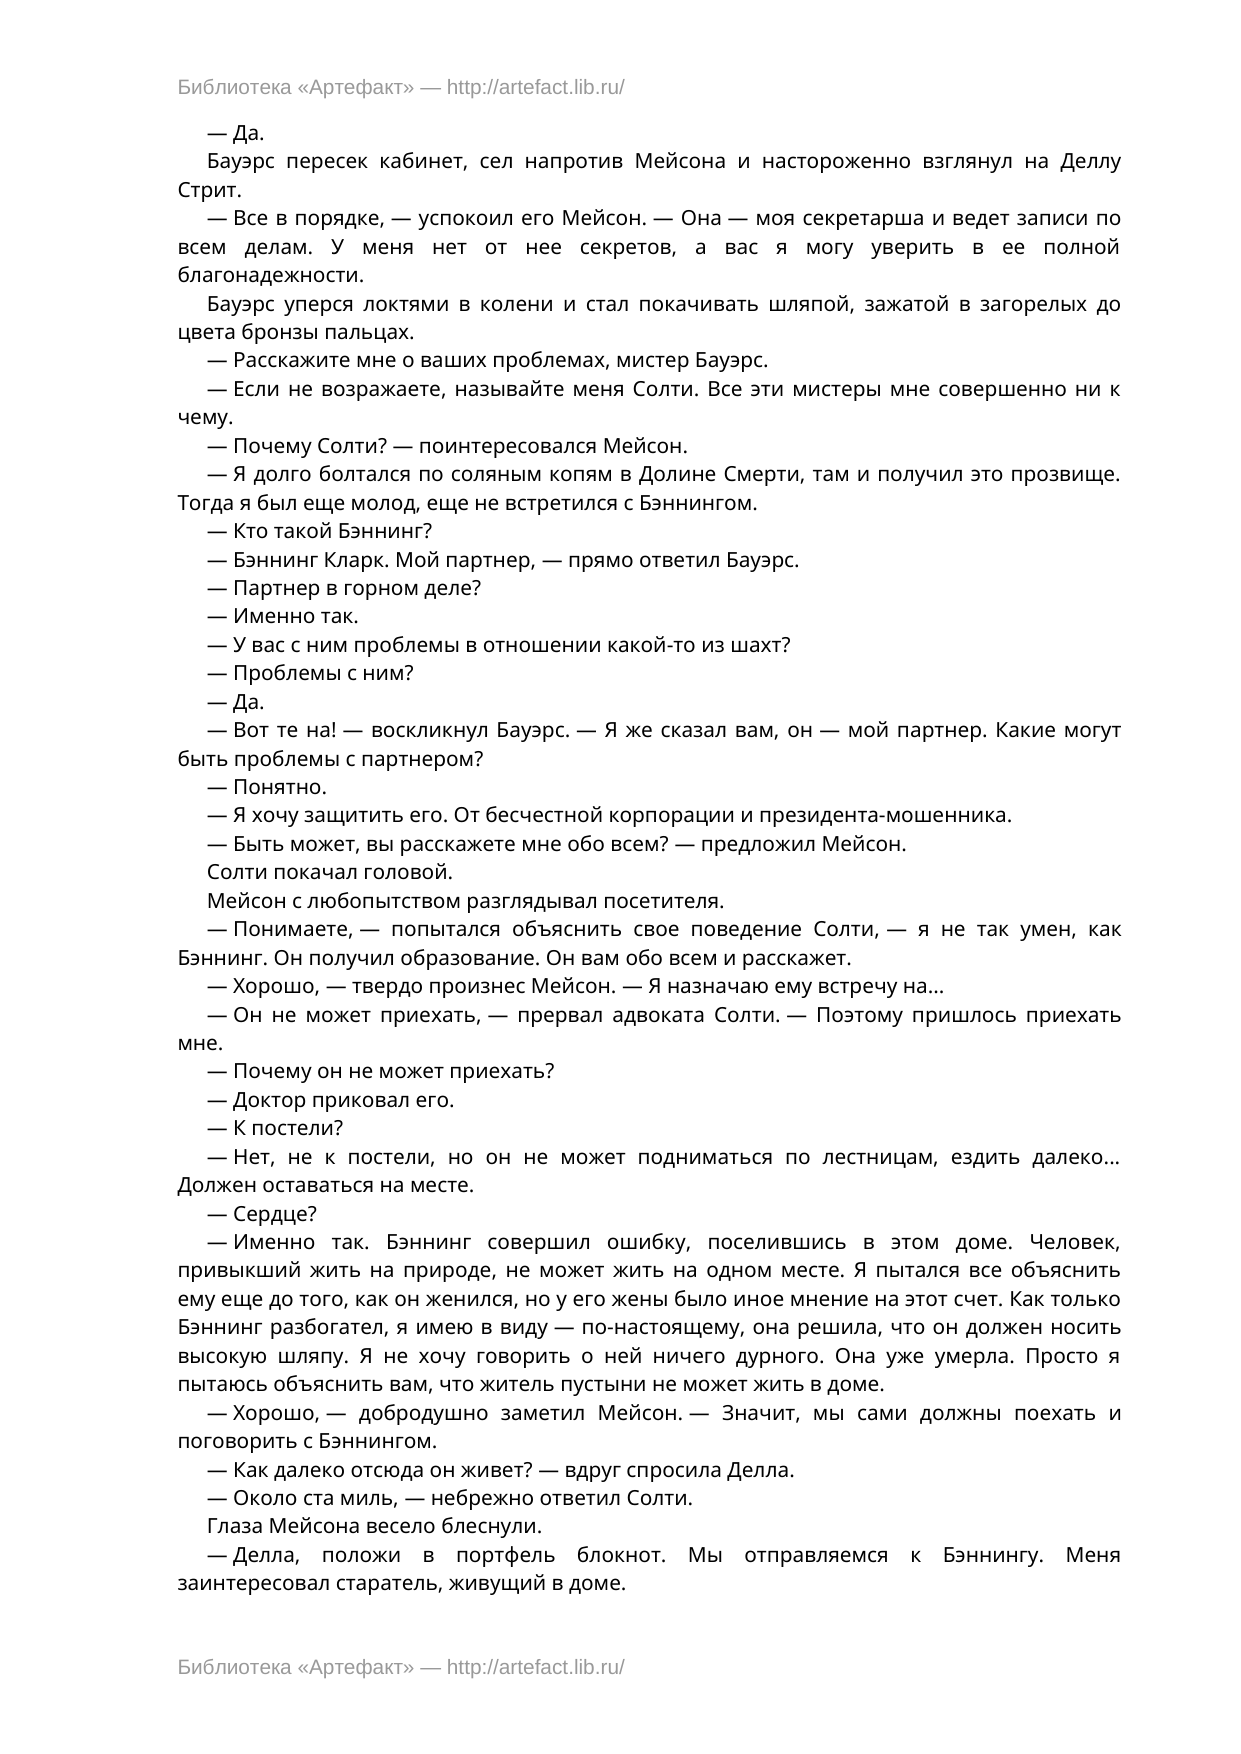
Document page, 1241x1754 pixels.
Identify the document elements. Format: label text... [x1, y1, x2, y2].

text — Почему он не может приехать? [177, 1057, 1122, 1085]
text Глаза Мейсона весело блеснули. [177, 1512, 1122, 1540]
text — Понимаете, — попытался объяснить свое поведение Солти, — я не так умен, как Бэннинг. Он получил образование. Он вам обо всем и расскажет. [177, 914, 1122, 971]
text — Хорошо, — твердо произнес Мейсон. — Я назначаю ему встречу на... [177, 971, 1122, 1000]
text — Да. [177, 118, 1122, 147]
text — Он не может приехать, — прервал адвоката Солти. — Поэтому пришлось приехать мне. [177, 1000, 1122, 1057]
text — Доктор приковал его. [177, 1085, 1122, 1113]
text — Расскажите мне о ваших проблемах, мистер Бауэрс. [177, 346, 1122, 374]
text — Я долго болтался по соляным копям в Долине Смерти, там и получил это прозвище. Тогда я был еще молод, еще не встретился с Бэннингом. [177, 459, 1122, 516]
text — Почему Солти? — поинтересовался Мейсон. [177, 431, 1122, 459]
text — Да. [177, 687, 1122, 715]
text — Нет, не к постели, но он не может подниматься по лестницам, ездить далеко... Должен оставаться на месте. [177, 1142, 1122, 1199]
text — Сердце? [177, 1199, 1122, 1227]
text — Я хочу защитить его. От бесчестной корпорации и президента-мошенника. [177, 801, 1122, 829]
text — Вот те на! — воскликнул Бауэрс. — Я же сказал вам, он — мой партнер. Какие могут быть проблемы с партнером? [177, 715, 1122, 772]
text — Около ста миль, — небрежно ответил Солти. [177, 1483, 1122, 1512]
text Мейсон с любопытством разглядывал посетителя. [177, 886, 1122, 914]
text — Именно так. [177, 602, 1122, 630]
text — Если не возражаете, называйте меня Солти. Все эти мистеры мне совершенно ни к чему. [177, 374, 1122, 431]
text — Быть может, вы расскажете мне обо всем? — предложил Мейсон. [177, 829, 1122, 857]
text — Бэннинг Кларк. Мой партнер, — прямо ответил Бауэрс. [177, 545, 1122, 573]
text Солти покачал головой. [177, 857, 1122, 886]
text Бауэрс пересек кабинет, сел напротив Мейсона и настороженно взглянул на Деллу Стрит. [177, 147, 1122, 203]
text — Все в порядке, — успокоил его Мейсон. — Она — моя секретарша и ведет записи по всем делам. У меня нет от нее секретов, а вас я могу уверить в ее полной благонадежности. [177, 203, 1122, 289]
text — Понятно. [177, 772, 1122, 801]
text — У вас с ним проблемы в отношении какой-то из шахт? [177, 630, 1122, 658]
text — К постели? [177, 1113, 1122, 1142]
text — Кто такой Бэннинг? [177, 516, 1122, 545]
text — Проблемы с ним? [177, 658, 1122, 687]
text — Партнер в горном деле? [177, 573, 1122, 602]
text — Именно так. Бэннинг совершил ошибку, поселившись в этом доме. Человек, привыкший жить на природе, не может жить на одном месте. Я пытался все объяснить ему еще до того, как он женился, но у его жены было иное мнение на этот счет. Как только Бэннинг разбогател, я имею в виду — по-настоящему, она решила, что он должен носить высокую шляпу. Я не хочу говорить о ней ничего дурного. Она уже умерла. Просто я пытаюсь объяснить вам, что житель пустыни не может жить в доме. [177, 1227, 1122, 1398]
text — Как далеко отсюда он живет? — вдруг спросила Делла. [177, 1455, 1122, 1483]
text — Хорошо, — добродушно заметил Мейсон. — Значит, мы сами должны поехать и поговорить с Бэннингом. [177, 1398, 1122, 1455]
text — Делла, положи в портфель блокнот. Мы отправляемся к Бэннингу. Меня заинтересовал старатель, живущий в доме. [177, 1540, 1122, 1597]
text Бауэрс уперся локтями в колени и стал покачивать шляпой, зажатой в загорелых до цвета бронзы пальцах. [177, 289, 1122, 346]
